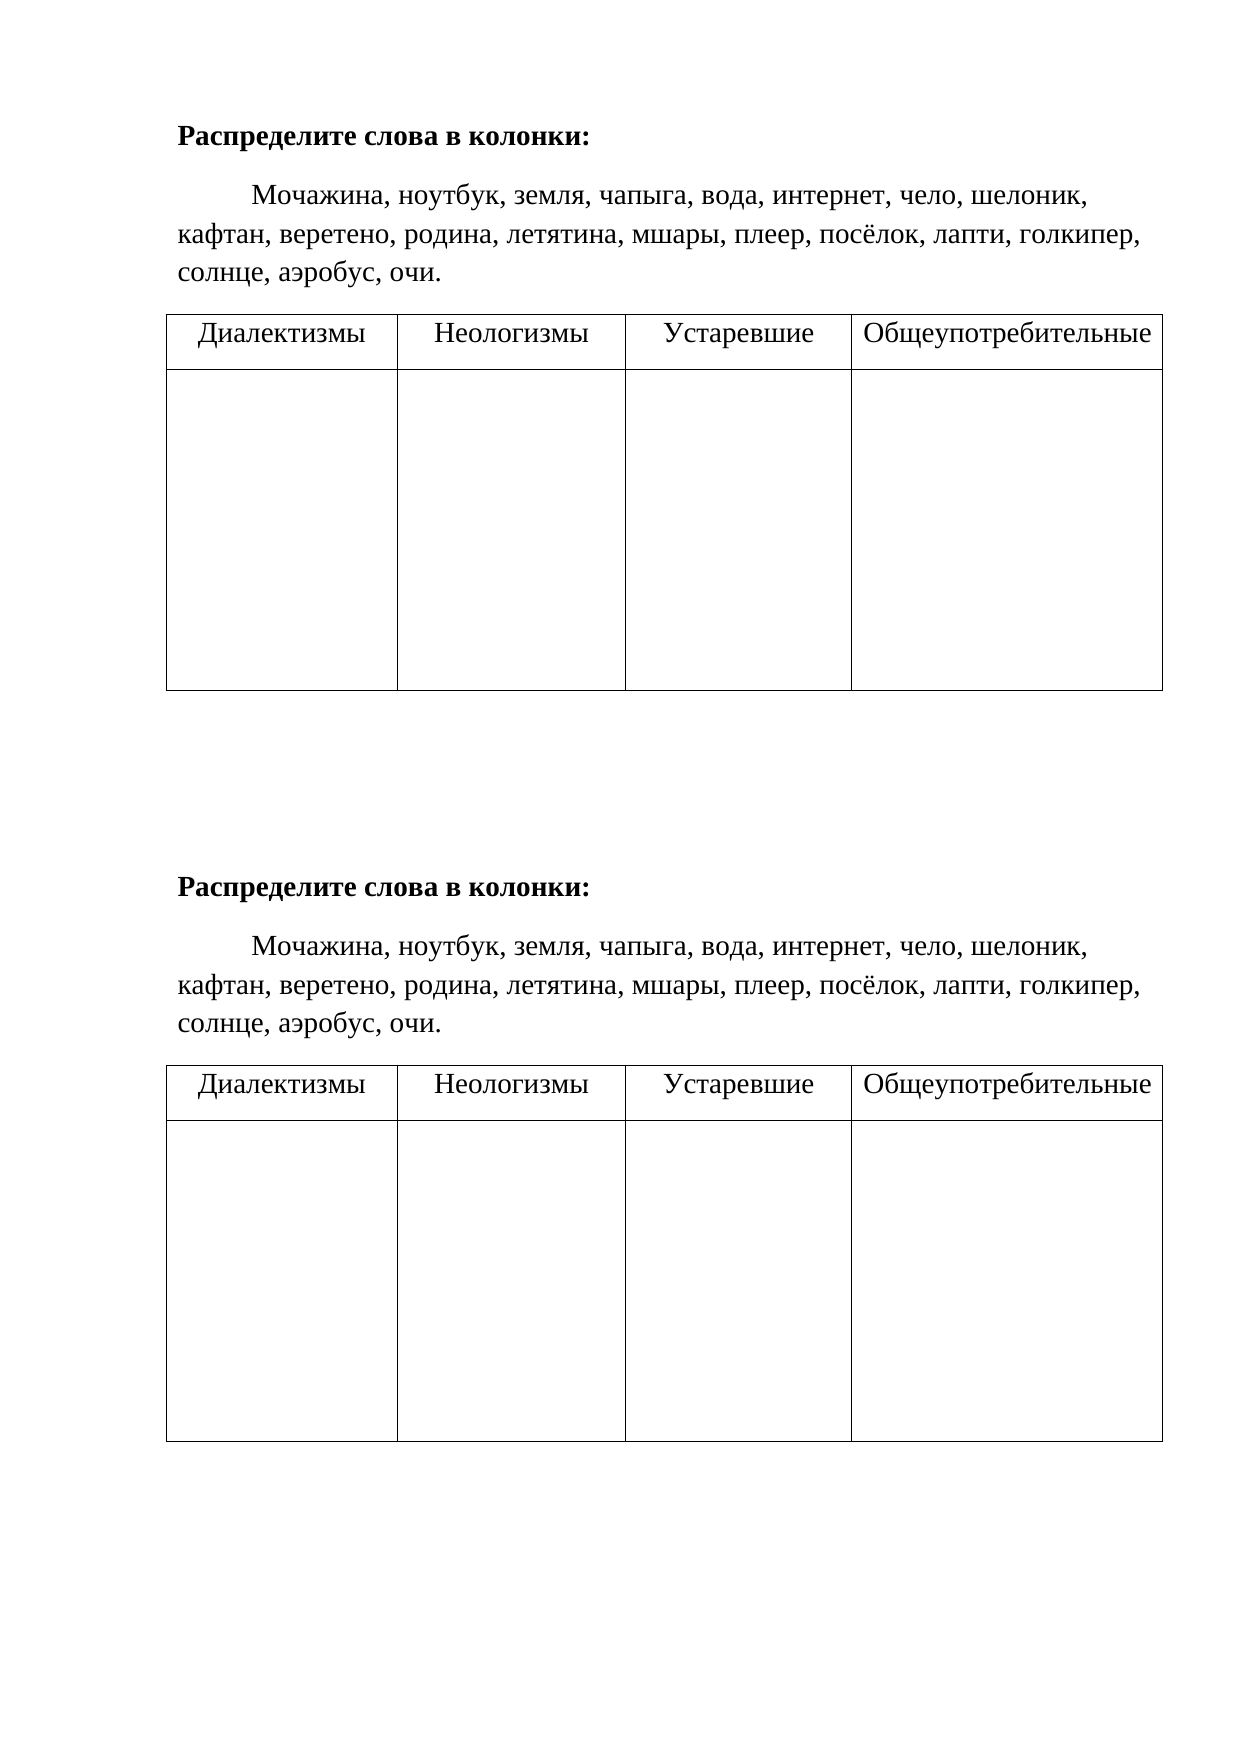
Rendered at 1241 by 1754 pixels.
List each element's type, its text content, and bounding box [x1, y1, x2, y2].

text Мочажина, ноутбук, земля, чапыга, вода, интернет, чело, шелоник, кафтан, веретено, родина, летятина, мшары, плеер, посёлок, лапти, голкипер, солнце, аэробус, очи. [177, 177, 1152, 288]
text Распределите слова в колонки: [177, 118, 1152, 152]
table_cell [167, 1121, 397, 1441]
table_header Диалектизмы [167, 315, 397, 369]
table_header Общеупотребительные [852, 315, 1162, 369]
table_cell [398, 1121, 625, 1441]
table_header Устаревшие [626, 315, 851, 369]
table_header Неологизмы [398, 315, 625, 369]
table_header Диалектизмы [167, 1066, 397, 1120]
table_header Общеупотребительные [852, 1066, 1162, 1120]
table_cell [398, 370, 625, 690]
table_header Неологизмы [398, 1066, 625, 1120]
table_cell [852, 370, 1162, 690]
table_cell [852, 1121, 1162, 1441]
table_cell [167, 370, 397, 690]
table_cell [626, 1121, 851, 1441]
text Распределите слова в колонки: [177, 869, 1152, 903]
text Мочажина, ноутбук, земля, чапыга, вода, интернет, чело, шелоник, кафтан, веретено, родина, летятина, мшары, плеер, посёлок, лапти, голкипер, солнце, аэробус, очи. [177, 928, 1152, 1039]
table_header Устаревшие [626, 1066, 851, 1120]
table_cell [626, 370, 851, 690]
